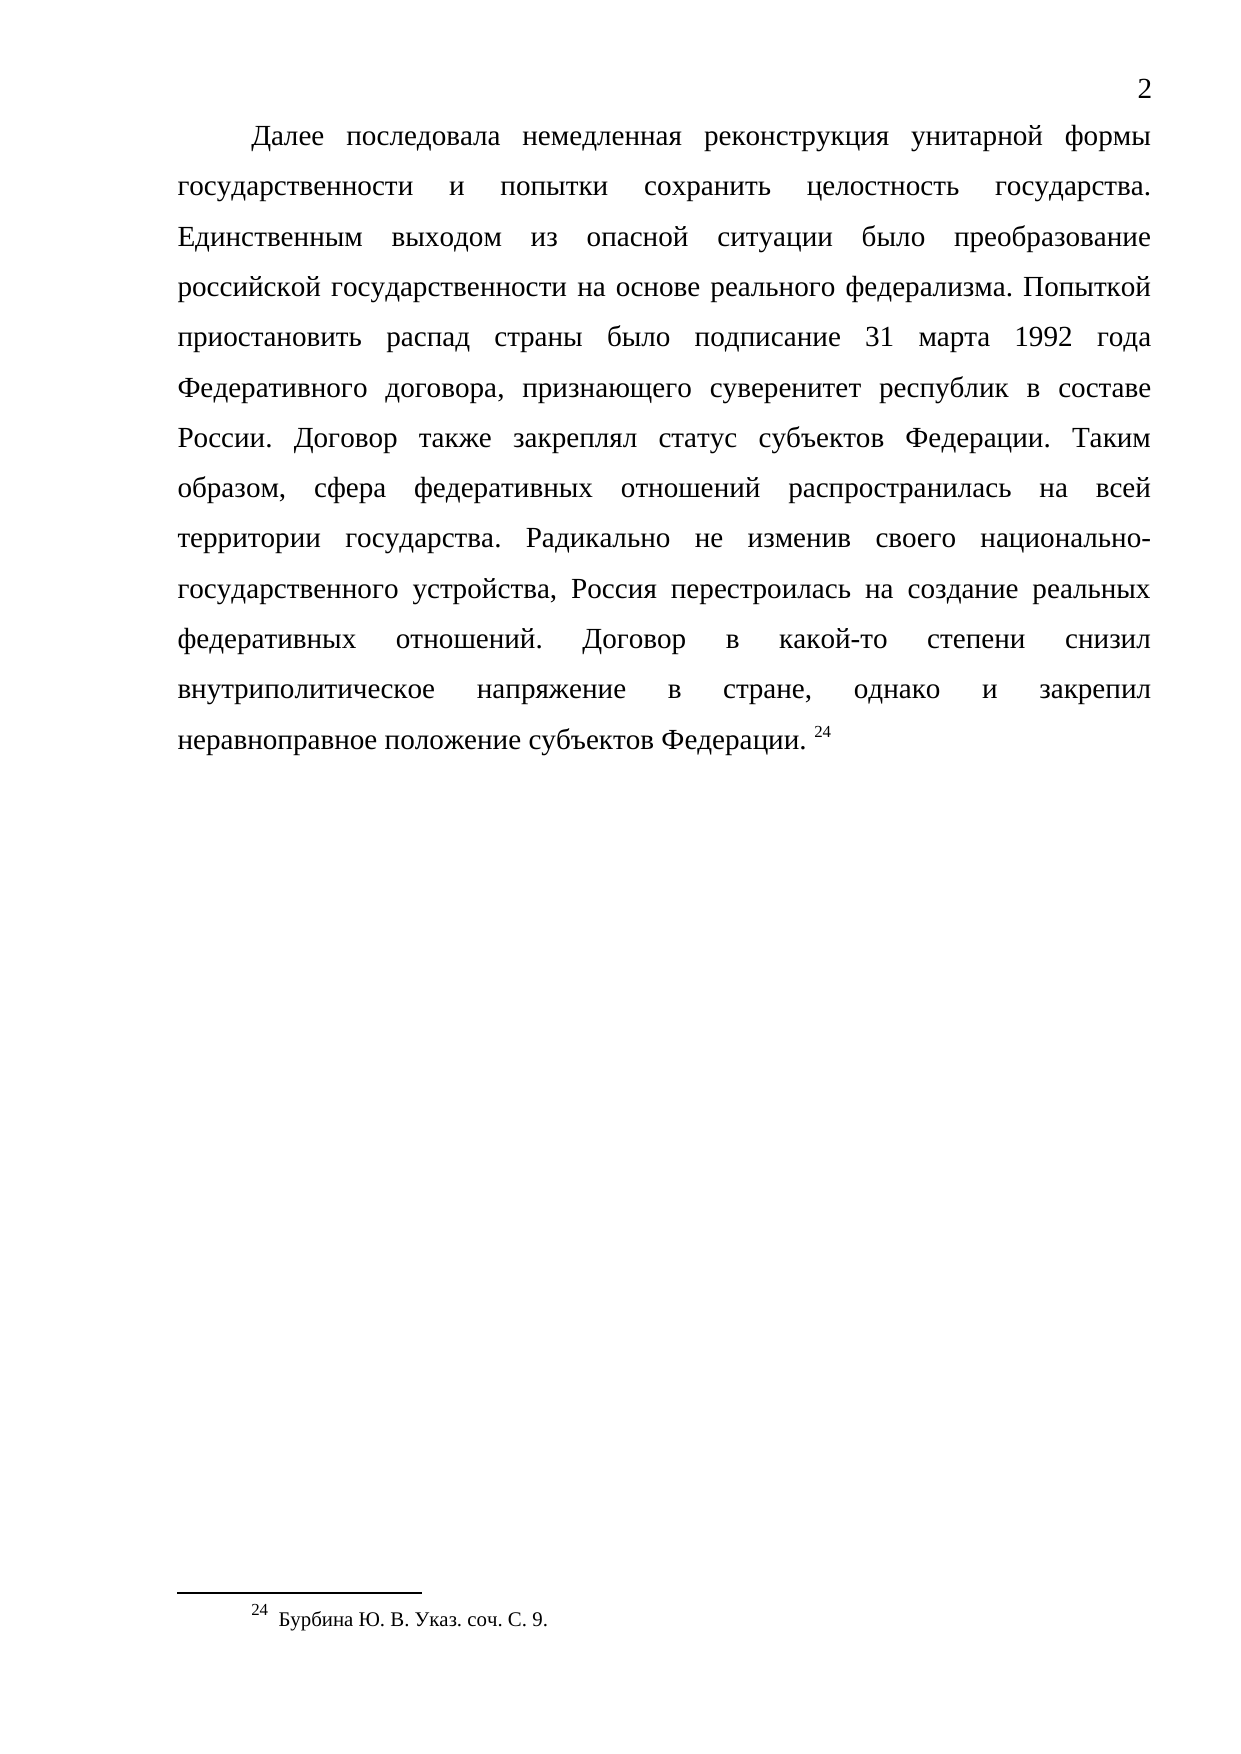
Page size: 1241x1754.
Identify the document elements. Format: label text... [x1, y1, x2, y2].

text Далее последовала немедленная реконструкция унитарной формы государственности и попытки сохранить целостность государства. Единственным выходом из опасной ситуации было преобразование российской государственности на основе реального федерализма. Попыткой приостановить распад страны было подписание 31 марта 1992 года Федеративного договора, признающего суверенитет республик в составе России. Договор также закреплял статус субъектов Федерации. Таким образом, сфера федеративных отношений распространилась на всей территории государства. Радикально не изменив своего национально-государственного устройства, Россия перестроилась на создание реальных федеративных отношений. Договор в какой-то степени снизил внутриполитическое напряжение в стране, однако и закрепил неравноправное положение субъектов Федерации. [177, 118, 1152, 755]
